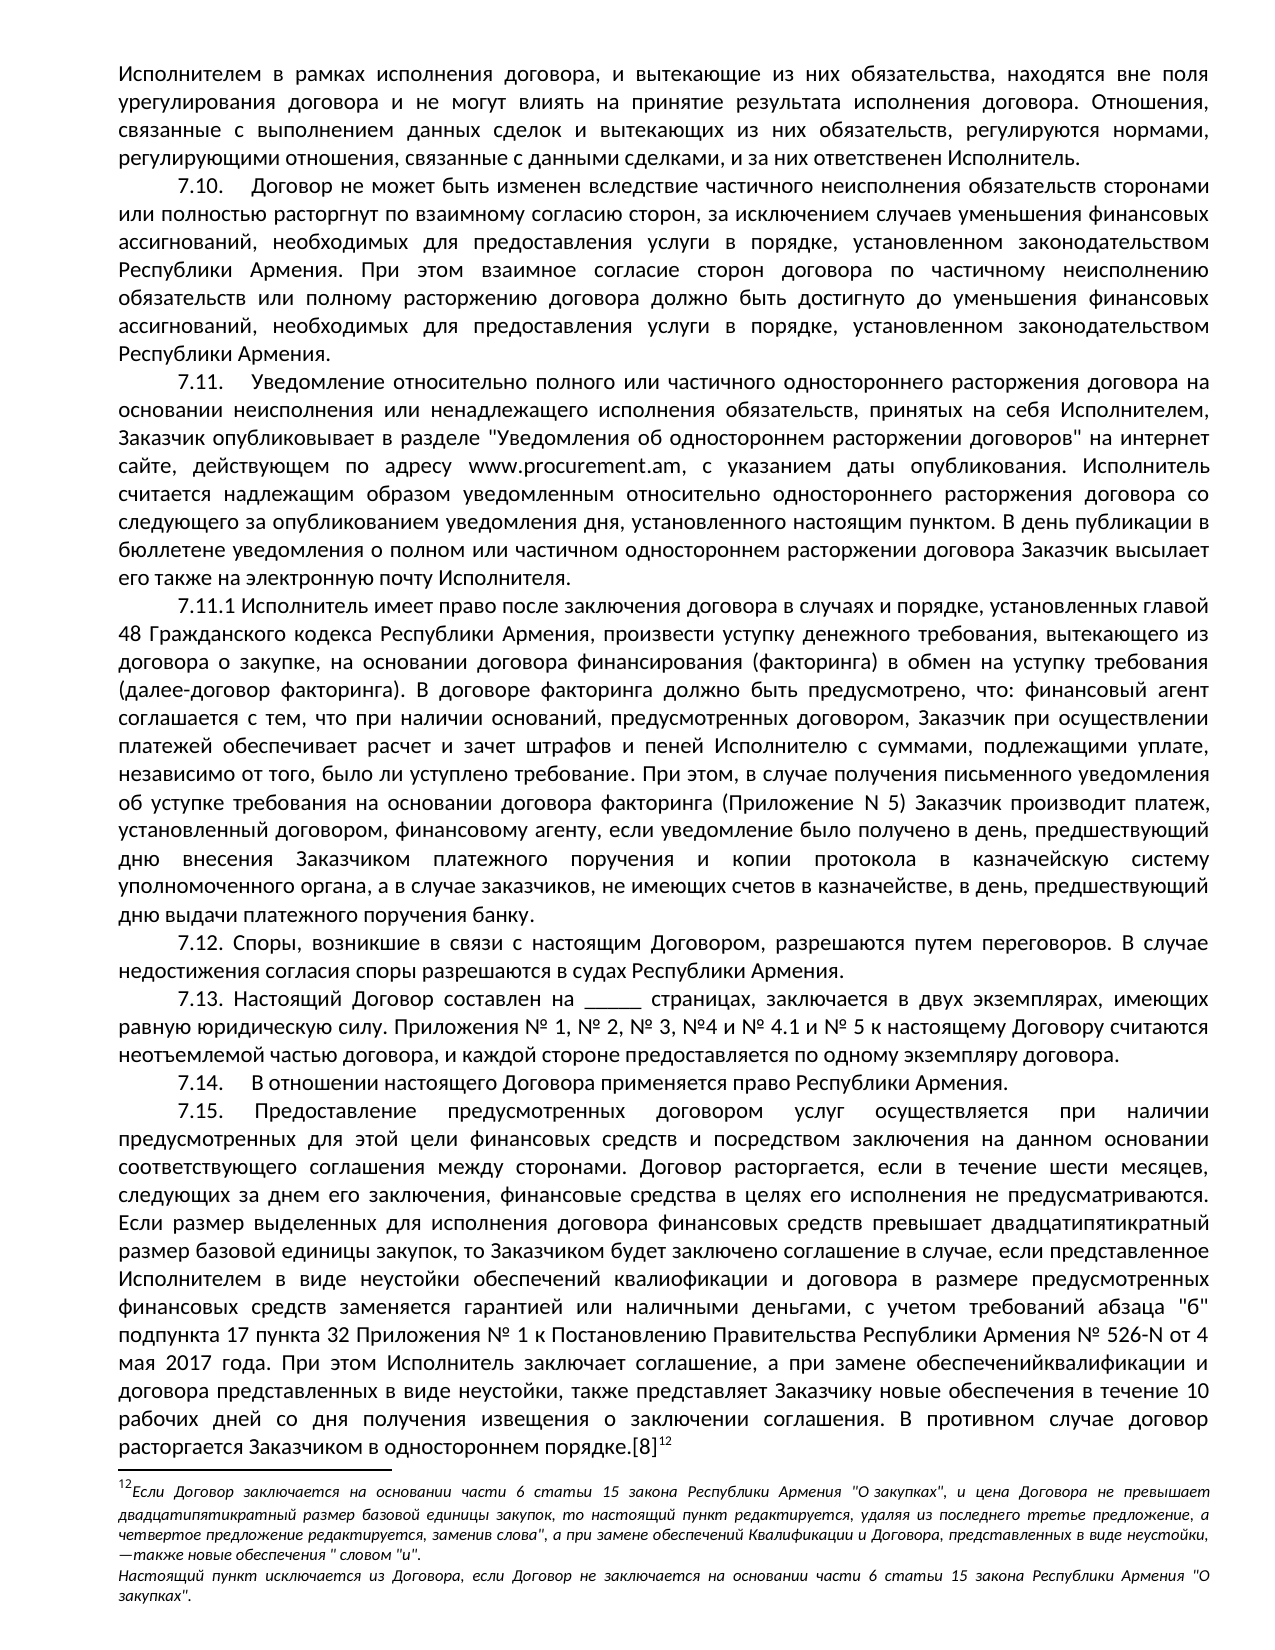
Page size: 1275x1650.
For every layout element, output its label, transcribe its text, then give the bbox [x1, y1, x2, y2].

text 7.13. Настоящий Договор составлен на _____ страницах, заключается в двух экземплярах, имеющих равную юридическую силу. Приложения № 1, № 2, № 3, №4 и № 4.1 и № 5 к настоящему Договору считаются неотъемлемой частью договора, и каждой стороне предоставляется по одному экземпляру договора. [118, 984, 1211, 1068]
text 7.14. В отношении настоящего Договора применяется право Республики Армения. [118, 1068, 1211, 1096]
text 7.15. Предоставление предусмотренных договором услуг осуществляется при наличии предусмотренных для этой цели финансовых средств и посредством заключения на данном основании соответствующего соглашения между сторонами. Договор расторгается, если в течение шести месяцев, следующих за днем его заключения, финансовые средства в целях его исполнения не предусматриваются. Если размер выделенных для исполнения договора финансовых средств превышает двадцатипятикратный размер базовой единицы закупок, то Заказчиком будет заключенo соглашение в случае, если представленное Исполнителем в виде неустойки обеспечений квалиофикации и договора в размере предусмотренных финансовых средств заменяется гарантией или наличными деньгами, с учетом требований абзаца "б" подпункта 17 пункта 32 Приложения № 1 к Постановлению Правительства Республики Армения № 526-N от 4 мая 2017 года. При этом Исполнитель заключает соглашение, а при замене обеспеченийквалификации и договора представленных в виде неустойки, также представляет Заказчику новые обеспечения в течение 10 рабочих дней со дня получения извещения о заключении соглашения. В противном случае договор расторгается Заказчиком в одностороннем порядке.[8] [118, 1096, 1211, 1460]
text 7.11.1 Исполнитель имеет право после заключения договора в случаях и порядке, установленных главой 48 Гражданского кодекса Республики Армения, произвести уступку денежного требования, вытекающего из договора о закупке, на основании договора финансирования (факторинга) в обмен на уступку требования (далее-договор факторинга). В договоре факторинга должно быть предусмотрено, что: финансовый агент соглашается с тем, что при наличии оснований, предусмотренных договором, Заказчик при осуществлении платежей обеспечивает расчет и зачет штрафов и пеней Исполнителю с суммами, подлежащими уплате, независимо от того, было ли уступлено требование. При этом, в случае получения письменного уведомления об уступке требования на основании договора факторинга (Приложение N 5) Заказчик производит платеж, установленный договором, финансовому агенту, если уведомление было получено в день, предшествующий дню внесения Заказчиком платежного поручения и копии протокола в казначейскую систему уполномоченного органа, а в случае заказчиков, не имеющих счетов в казначействе, в день, предшествующий дню выдачи платежного поручения банку. [118, 591, 1211, 928]
text 7.10. Договор не может быть изменен вследствие частичного неисполнения обязательств сторонами или полностью расторгнут по взаимному согласию сторон, за исключением случаев уменьшения финансовых ассигнований, необходимых для предоставления услуги в порядке, установленном законодательством Республики Армения. При этом взаимное согласие сторон договора по частичному неисполнению обязательств или полному расторжению договора должно быть достигнуто до уменьшения финансовых ассигнований, необходимых для предоставления услуги в порядке, установленном законодательством Республики Армения. [118, 171, 1211, 367]
text 7.11. Уведомление относительно полного или частичного одностороннего расторжения договора на основании неисполнения или ненадлежащего исполнения обязательств, принятых на себя Исполнителем, Заказчик опубликовывает в разделе "Уведомления об одностороннем расторжении договоров" на интернет сайте, действующем по адресу www.procurement.am, с указанием даты опубликования. Исполнитель считается надлежащим образом уведомленным относительно одностороннего расторжения договора со следующего за опубликованием уведомления дня, установленного настоящим пунктом. В день публикации в бюллетене уведомления о полном или частичном одностороннем расторжении договора Заказчик высылает его также на электронную почту Исполнителя. [118, 367, 1211, 591]
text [118, 59, 1211, 171]
text 7.12. Споры, возникшие в связи с настоящим Договором, разрешаются путем переговоров. В случае недостижения согласия споры разрешаются в судах Республики Армения. [118, 928, 1211, 984]
